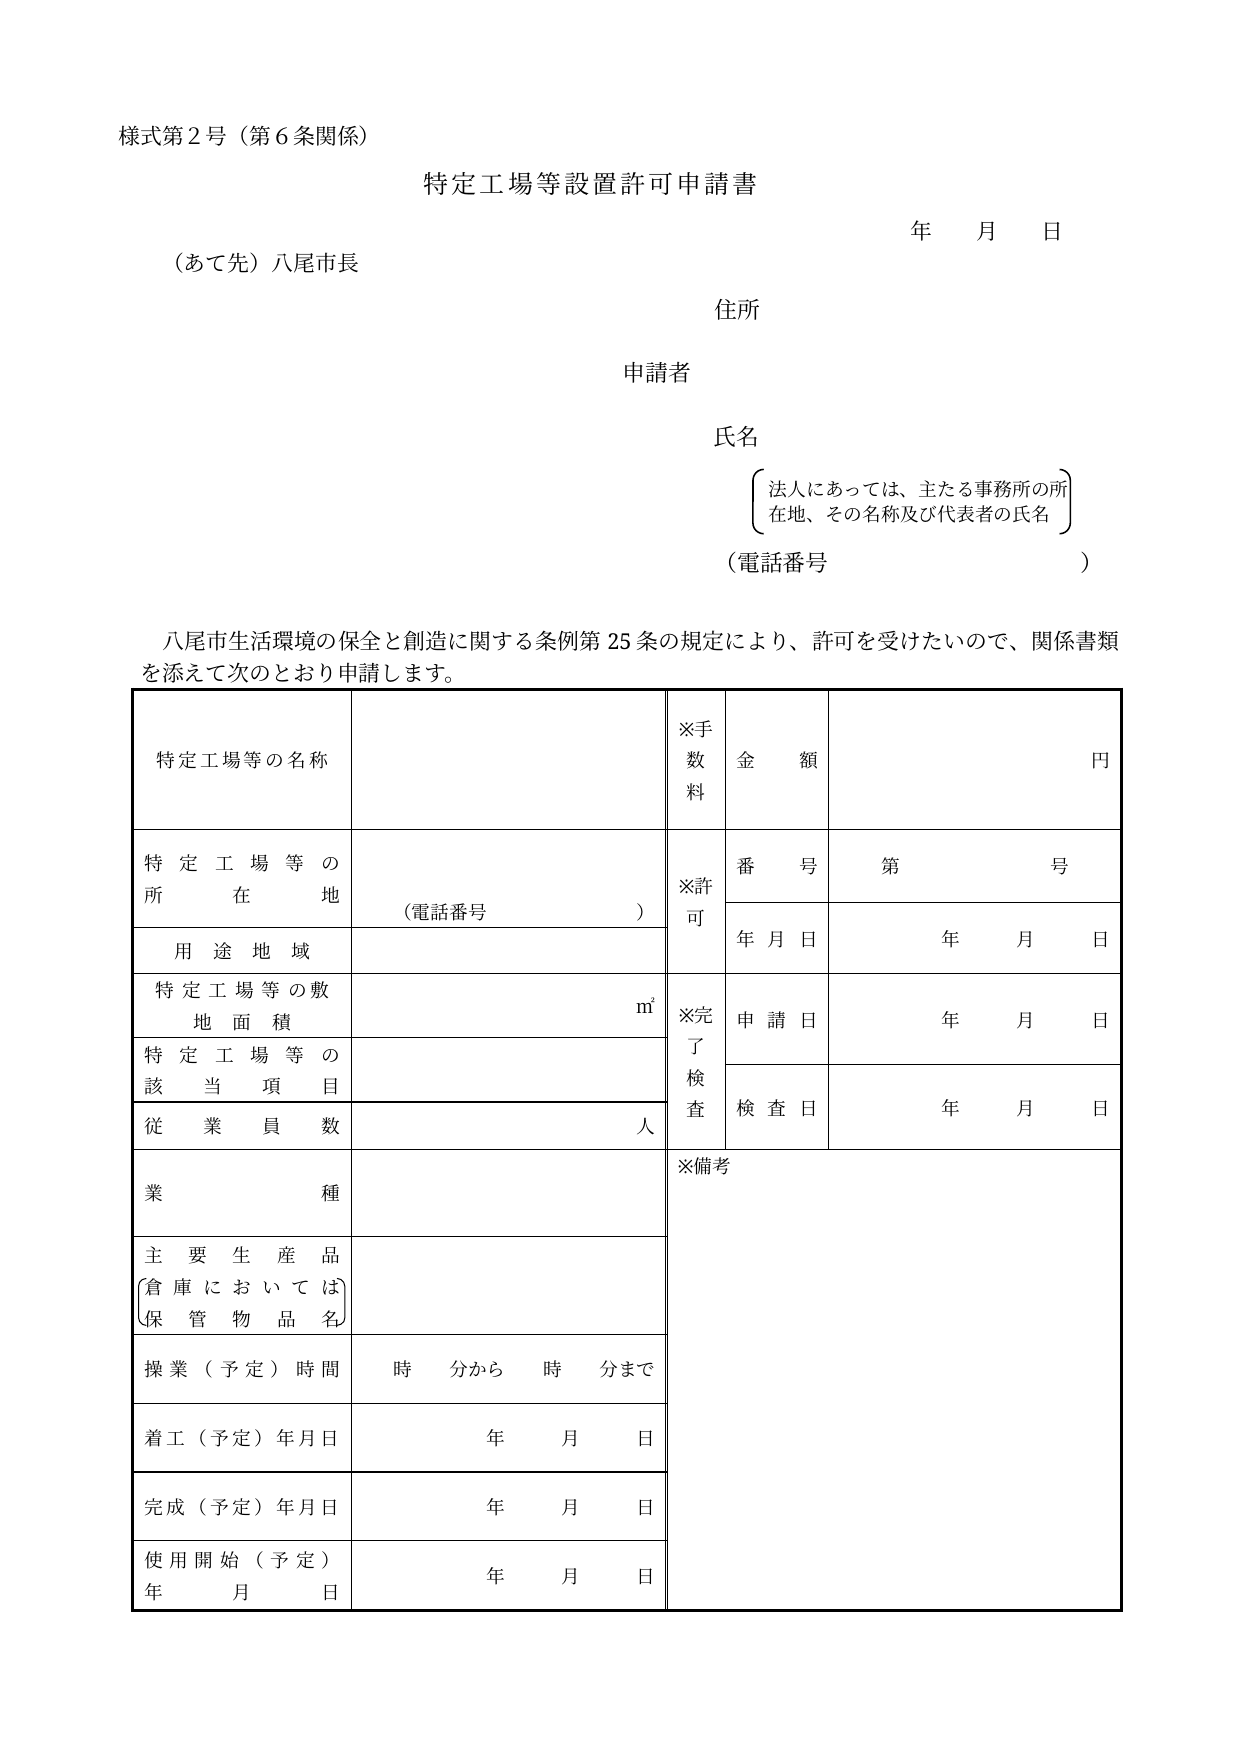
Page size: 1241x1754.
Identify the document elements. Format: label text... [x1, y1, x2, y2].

table_cell 特定工場等の 所在地 [134, 830, 351, 927]
table_cell 年月日 [726, 903, 828, 973]
table_cell [352, 1150, 665, 1236]
table_cell 操業（予定）時間 [134, 1335, 351, 1403]
table_cell 年 月 日 [352, 1404, 665, 1471]
table_cell 年 月 日 [829, 974, 1120, 1064]
table_cell 年 月 日 [352, 1473, 665, 1540]
text （あて先）八尾市長 [118, 246, 1063, 277]
table_cell 特定工場等の敷地面積 [134, 974, 351, 1037]
table_cell 主要生産品 倉庫においては 保管物品名 [134, 1237, 351, 1334]
table_header ※手数料 [668, 691, 725, 829]
table_cell 第 号 [829, 830, 1120, 902]
table_header 特定工場等の名称 [134, 691, 351, 829]
table_header 円 [829, 691, 1120, 829]
table_cell [352, 928, 665, 973]
table_cell （電話番号 ） [352, 830, 665, 927]
table_cell 番号 [726, 830, 828, 902]
table_cell ※完了検査 [668, 974, 725, 1148]
table_cell 人 [352, 1103, 665, 1148]
table_cell 年 月 日 [352, 1541, 665, 1609]
table_cell ㎡ [352, 974, 665, 1037]
table_cell 従業員数 [134, 1103, 351, 1148]
table_cell 着工（予定）年月日 [134, 1404, 351, 1471]
text 氏名 [140, 403, 1122, 467]
text 八尾市生活環境の保全と創造に関する条例第25条の規定により、許可を受けたいので、関係書類を添えて次のとおり申請します。 [118, 624, 1120, 688]
table_cell [352, 1237, 665, 1334]
table_cell ※許可 [668, 830, 725, 973]
table_header [352, 691, 665, 829]
text 年 月 日 [118, 214, 1063, 246]
table_cell 時 分から 時 分まで [352, 1335, 665, 1403]
table_cell 特定工場等の 該当項目 [134, 1038, 351, 1101]
table_cell [352, 1038, 665, 1101]
table_cell 用途地域 [134, 928, 351, 973]
table_cell 年 月 日 [829, 1065, 1120, 1148]
table_cell 検査日 [726, 1065, 828, 1148]
table_cell 年 月 日 [829, 903, 1120, 973]
text 特定工場等設置許可申請書 [118, 151, 1063, 214]
table_cell 使用開始（予定） 年月日 [134, 1541, 351, 1609]
text 申請者 [118, 340, 1122, 403]
text 住所 [118, 277, 1122, 340]
table_cell 申請日 [726, 974, 828, 1064]
table_cell ※備考 [668, 1150, 1120, 1609]
text （電話番号 ） [118, 530, 1122, 593]
table_cell 完成（予定）年月日 [134, 1473, 351, 1540]
table_cell 業種 [134, 1150, 351, 1236]
text 様式第２号（第６条関係） [118, 119, 1063, 151]
table_header 金額 [726, 691, 828, 829]
